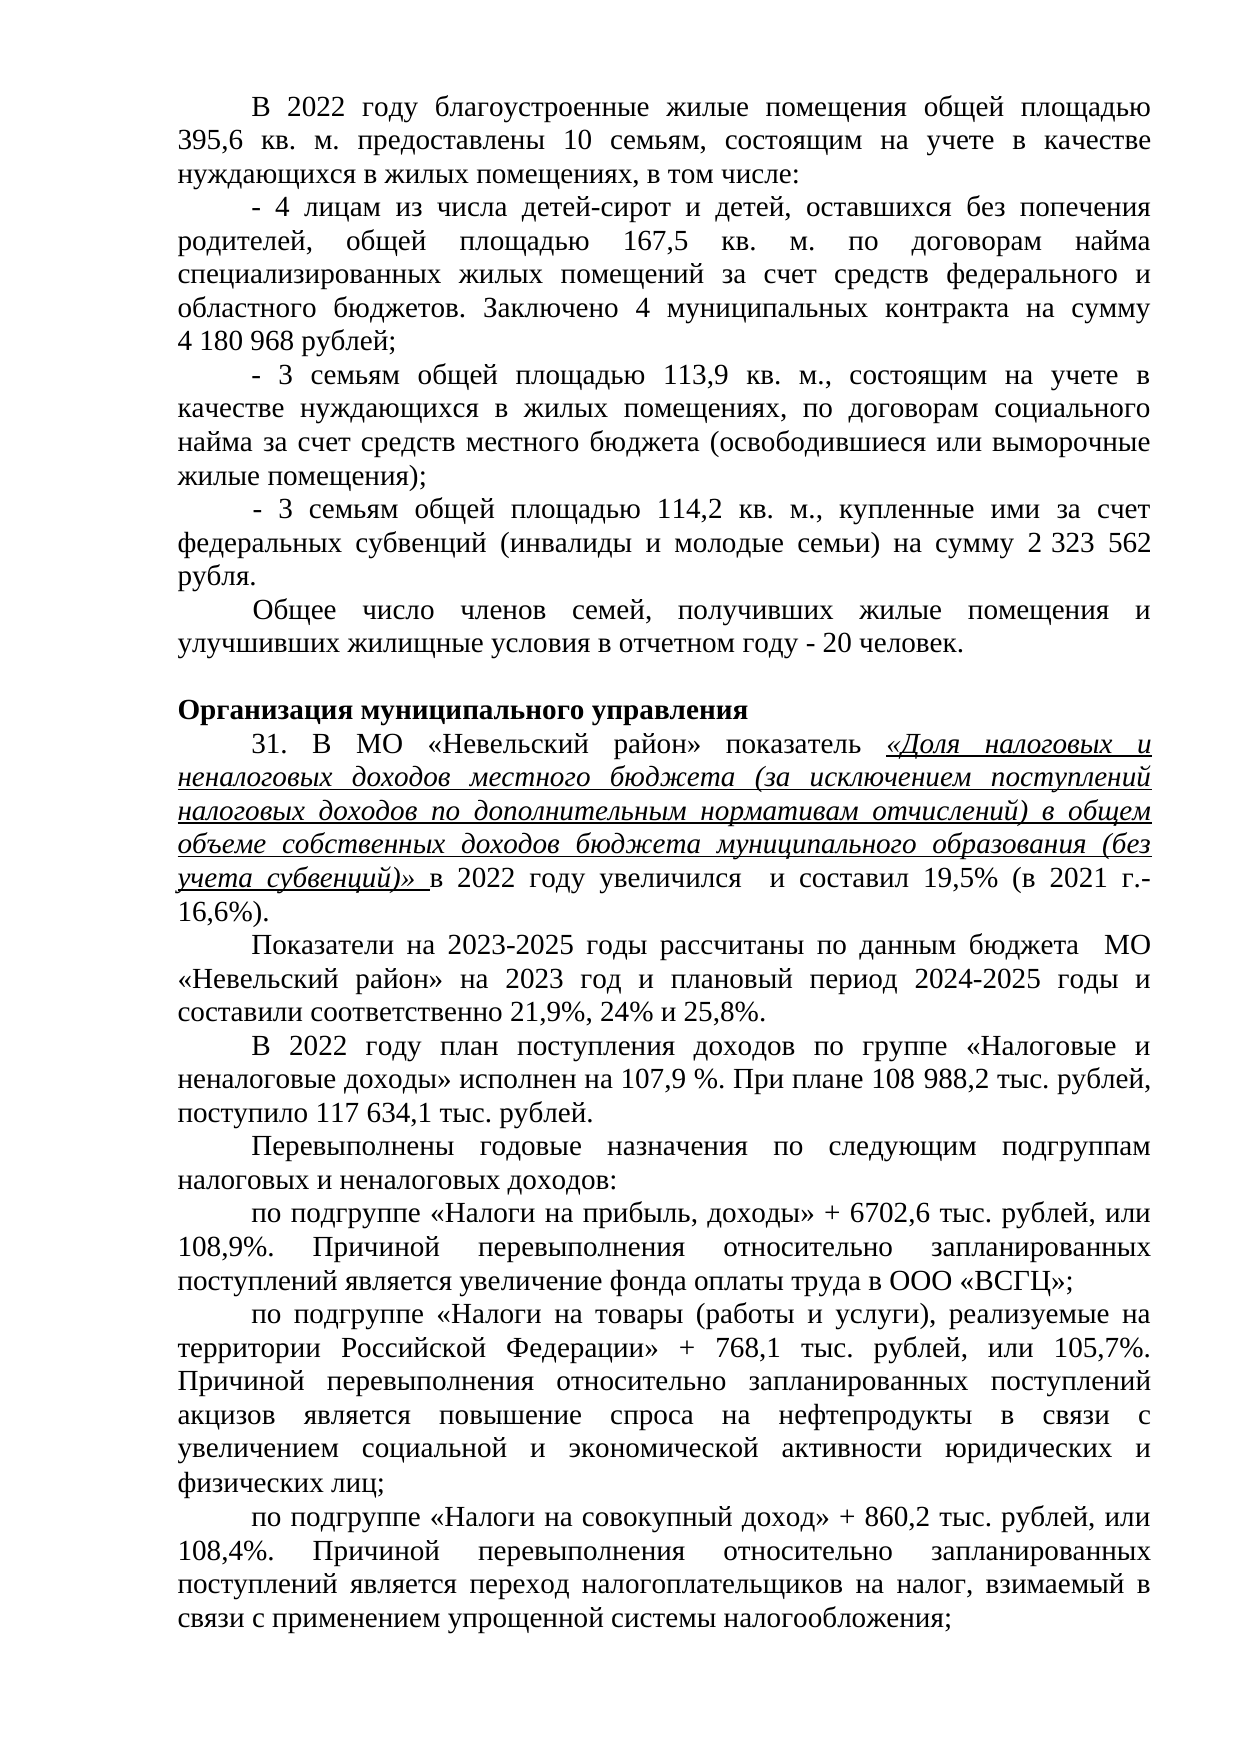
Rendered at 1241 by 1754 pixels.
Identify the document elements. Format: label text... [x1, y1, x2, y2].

text 31. В МО «Невельский район» показатель «Доля налоговых и неналоговых доходов местного бюджета (за исключением поступлений налоговых доходов по дополнительным нормативам отчислений) в общем объеме собственных доходов бюджета муниципального образования (без учета субвенций)» в 2022 году увеличился и составил 19,5% (в 2021 г.- 16,6%). [177, 857, 1152, 927]
text Организация муниципального управления [177, 692, 1152, 726]
text - 3 семьям общей площадью 114,2 кв. м., купленные ими за счет федеральных субвенций (инвалиды и молодые семьи) на сумму 2 323 562 рубля. [177, 491, 1152, 592]
text Перевыполнены годовые назначения по следующим подгруппам налоговых и неналоговых доходов: [177, 1128, 1152, 1196]
text Общее число членов семей, получивших жилые помещения и улучшивших жилищные условия в отчетном году - 20 человек. [177, 592, 1152, 659]
text по подгруппе «Налоги на совокупный доход» + 860,2 тыс. рублей, или 108,4%. Причиной перевыполнения относительно запланированных поступлений является переход налогоплательщиков на налог, взимаемый в связи с применением упрощенной системы налогообложения; [177, 1499, 1152, 1634]
text 31. В МО «Невельский район» показатель «Доля налоговых и неналоговых доходов местного бюджета (за исключением поступлений налоговых доходов по дополнительным нормативам отчислений) в общем объеме собственных доходов бюджета муниципального образования (без учета субвенций)» в 2022 году увеличился и составил 19,5% (в 2021 г.- 16,6%). [177, 726, 1152, 789]
text по подгруппе «Налоги на прибыль, доходы» + 6702,6 тыс. рублей, или 108,9%. Причиной перевыполнения относительно запланированных поступлений является увеличение фонда оплаты труда в ООО «ВСГЦ»; [177, 1196, 1152, 1296]
text В 2022 году план поступления доходов по группе «Налоговые и неналоговые доходы» исполнен на 107,9 %. При плане 108 988,2 тыс. рублей, поступило 117 634,1 тыс. рублей. [177, 1028, 1152, 1128]
text по подгруппе «Налоги на товары (работы и услуги), реализуемые на территории Российской Федерации» + 768,1 тыс. рублей, или 105,7%. Причиной перевыполнения относительно запланированных поступлений акцизов является повышение спроса на нефтепродукты в связи с увеличением социальной и экономической активности юридических и физических лиц; [177, 1296, 1152, 1499]
text 31. В МО «Невельский район» показатель «Доля налоговых и неналоговых доходов местного бюджета (за исключением поступлений налоговых доходов по дополнительным нормативам отчислений) в общем объеме собственных доходов бюджета муниципального образования (без учета субвенций)» в 2022 году увеличился и составил 19,5% (в 2021 г.- 16,6%). [177, 823, 1152, 856]
text Показатели на 2023-2025 годы рассчитаны по данным бюджета МО «Невельский район» на 2023 год и плановый период 2024-2025 годы и составили соответственно 21,9%, 24% и 25,8%. [177, 927, 1152, 1028]
text 31. В МО «Невельский район» показатель «Доля налоговых и неналоговых доходов местного бюджета (за исключением поступлений налоговых доходов по дополнительным нормативам отчислений) в общем объеме собственных доходов бюджета муниципального образования (без учета субвенций)» в 2022 году увеличился и составил 19,5% (в 2021 г.- 16,6%). [177, 790, 1152, 822]
text - 3 семьям общей площадью 113,9 кв. м., состоящим на учете в качестве нуждающихся в жилых помещениях, по договорам социального найма за счет средств местного бюджета (освободившиеся или выморочные жилые помещения); [177, 357, 1152, 491]
text - 4 лицам из числа детей-сирот и детей, оставшихся без попечения родителей, общей площадью 167,5 кв. м. по договорам найма специализированных жилых помещений за счет средств федерального и областного бюджетов. Заключено 4 муниципальных контракта на сумму 4 180 968 рублей; [177, 189, 1152, 357]
text В 2022 году благоустроенные жилые помещения общей площадью 395,6 кв. м. предоставлены 10 семьям, состоящим на учете в качестве нуждающихся в жилых помещениях, в том числе: [177, 89, 1152, 189]
